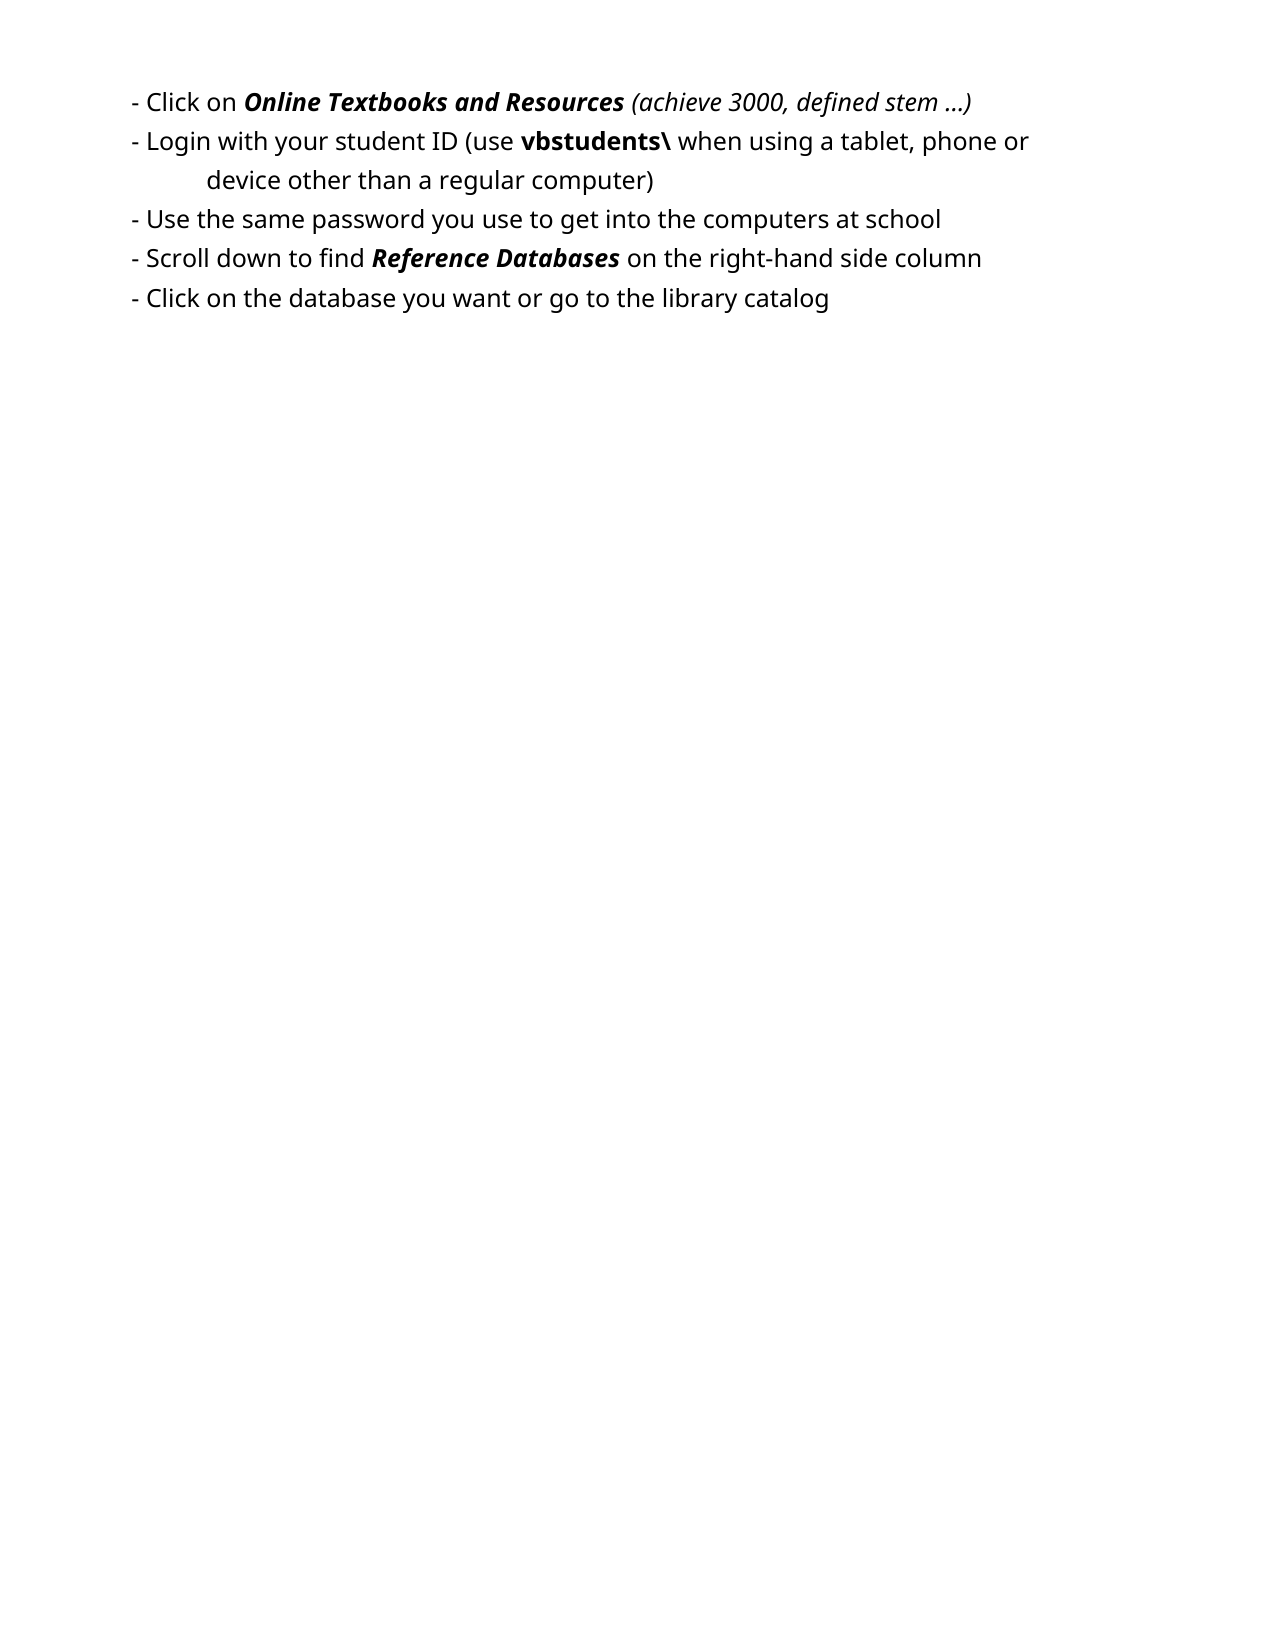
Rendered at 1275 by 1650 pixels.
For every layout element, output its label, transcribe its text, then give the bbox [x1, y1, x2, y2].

text - Login with your student ID (use vbstudents\ when using a tablet, phone or [131, 123, 1125, 158]
text - Use the same password you use to get into the computers at school [131, 202, 1125, 236]
text - Click on Online Textbooks and Resources (achieve 3000, defined stem …) [131, 84, 1125, 118]
text device other than a regular computer) [131, 163, 1125, 197]
text - Scroll down to find Reference Databases on the right-hand side column [131, 241, 1125, 275]
text - Click on the database you want or go to the library catalog [131, 280, 1125, 314]
